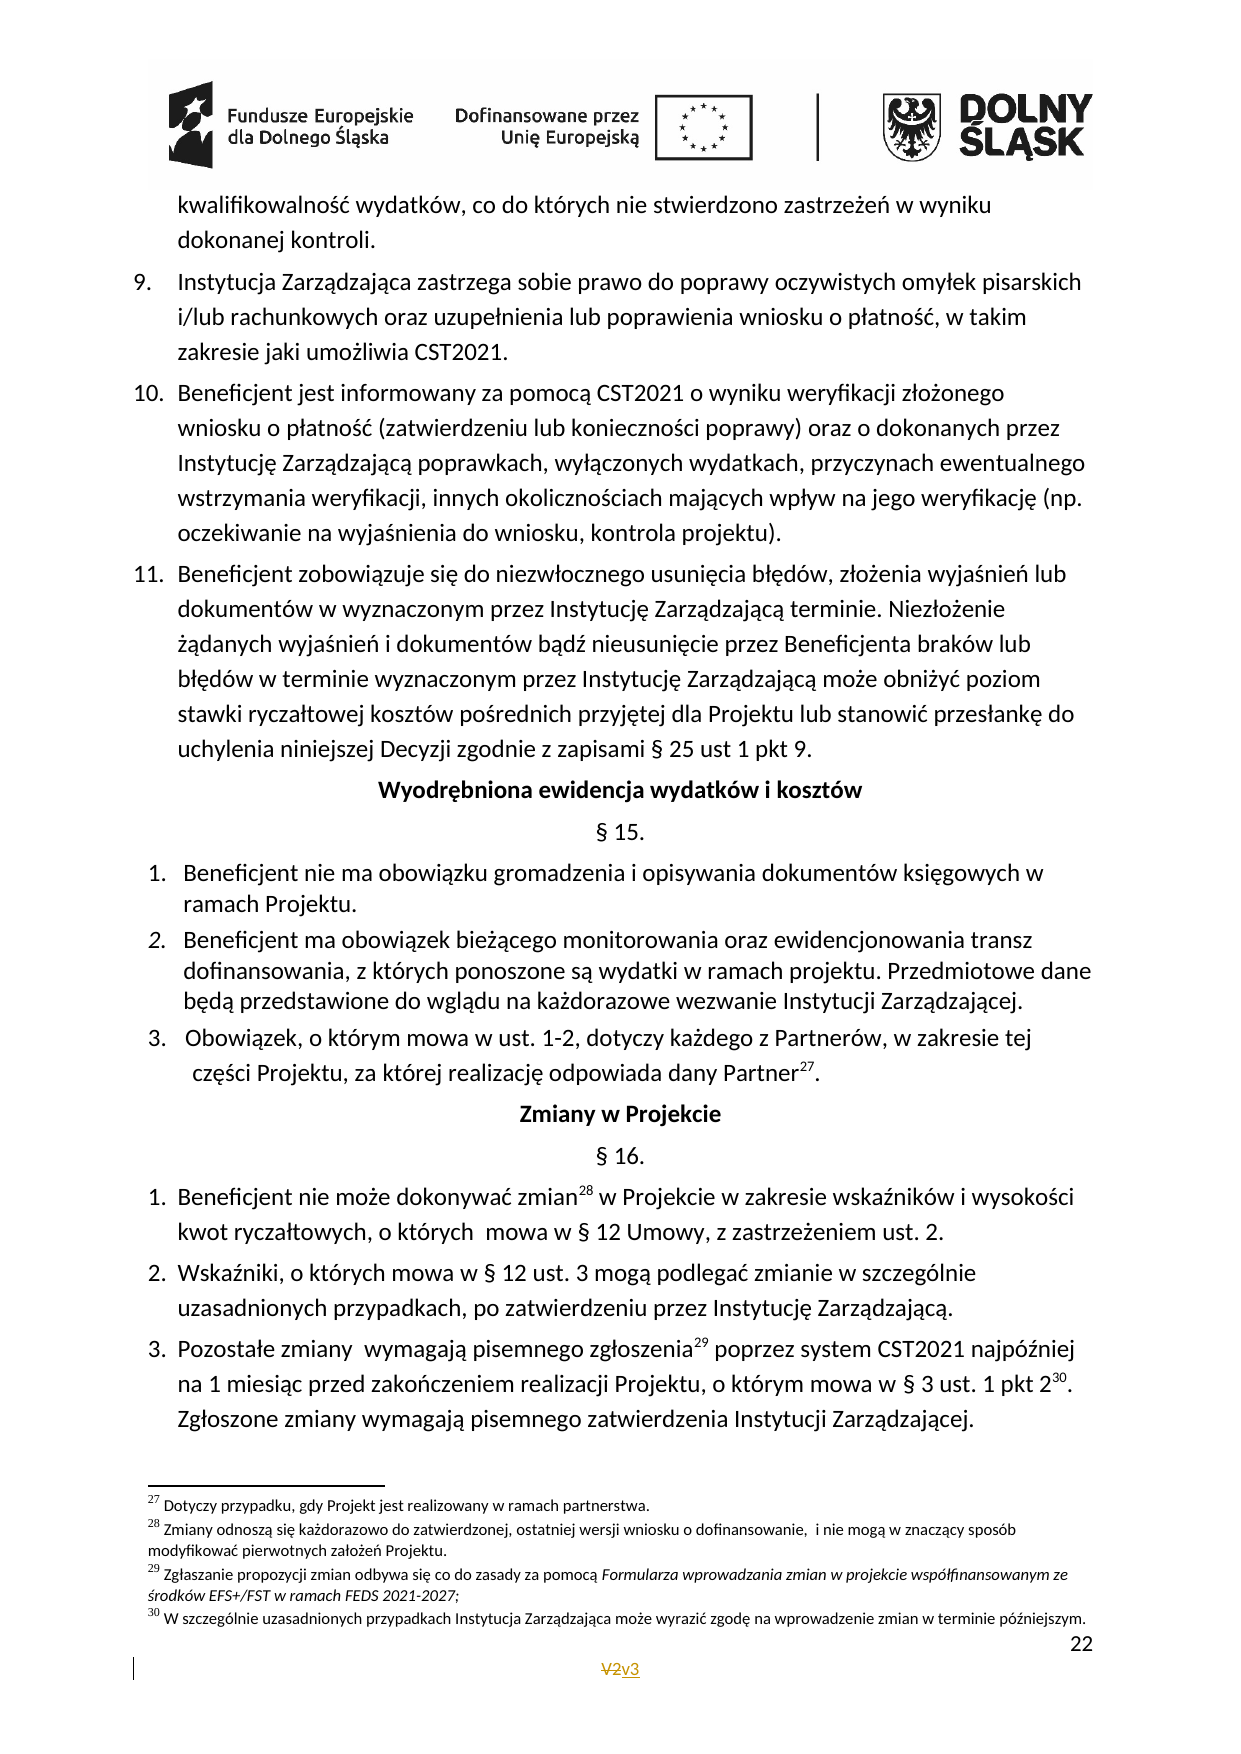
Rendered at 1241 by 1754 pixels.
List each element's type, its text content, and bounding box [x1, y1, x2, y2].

list Obowiązek, o którym mowa w ust. 1-2, dotyczy każdego z Partnerów, w zakresie tej części Projektu, za której realizację odpowiada dany Partner. [148, 1022, 1093, 1088]
list Beneficjent nie może dokonywać zmian w Projekcie w zakresie wskaźników i wysokości kwot ryczałtowych, o których mowa w § 12 Umowy, z zastrzeżeniem ust. 2. [148, 1181, 1093, 1247]
subtitle Zmiany w Projekcie [148, 1098, 1093, 1129]
list Beneficjent zobowiązuje się do niezwłocznego usunięcia błędów, złożenia wyjaśnień lub dokumentów w wyznaczonym przez Instytucję Zarządzającą terminie. Niezłożenie żądanych wyjaśnień i dokumentów bądź nieusunięcie przez Beneficjenta braków lub błędów w terminie wyznaczonym przez Instytucję Zarządzającą może obniżyć poziom stawki ryczałtowej kosztów pośrednich przyjętej dla Projektu lub stanowić przesłankę do uchylenia niniejszej Decyzji zgodnie z zapisami § 25 ust 1 pkt 9. [133, 558, 1093, 764]
list Instytucja Zarządzająca zastrzega sobie prawo do poprawy oczywistych omyłek pisarskich i/lub rachunkowych oraz uzupełnienia lub poprawienia wniosku o płatność, w takim zakresie jaki umożliwia CST2021. [133, 266, 1093, 366]
list Beneficjent jest informowany za pomocą CST2021 o wyniku weryfikacji złożonego wniosku o płatność (zatwierdzeniu lub konieczności poprawy) oraz o dokonanych przez Instytucję Zarządzającą poprawkach, wyłączonych wydatkach, przyczynach ewentualnego wstrzymania weryfikacji, innych okolicznościach mających wpływ na jego weryfikację (np. oczekiwanie na wyjaśnienia do wniosku, kontrola projektu). [133, 377, 1093, 548]
list Wskaźniki, o których mowa w § 12 ust. 3 mogą podlegać zmianie w szczególnie uzasadnionych przypadkach, po zatwierdzeniu przez Instytucję Zarządzającą. [148, 1257, 1093, 1323]
list Beneficjent nie ma obowiązku gromadzenia i opisywania dokumentów księgowych w ramach Projektu. [148, 857, 1093, 918]
subtitle § 15. [148, 816, 1093, 846]
subtitle Wyodrębniona ewidencja wydatków i kosztów [148, 775, 1093, 805]
list Beneficjent ma obowiązek bieżącego monitorowania oraz ewidencjonowania transz dofinansowania, z których ponoszone są wydatki w ramach projektu. Przedmiotowe dane będą przedstawione do wglądu na każdorazowe wezwanie Instytucji Zarządzającej. [148, 924, 1093, 1016]
list Pozostałe zmiany wymagają pisemnego zgłoszenia poprzez system CST2021 najpóźniej na 1 miesiąc przed zakończeniem realizacji Projektu, o którym mowa w § 3 ust. 1 pkt 2. Zgłoszone zmiany wymagają pisemnego zatwierdzenia Instytucji Zarządzającej. [148, 1333, 1093, 1434]
subtitle § 16. [148, 1140, 1093, 1170]
picture [147, 59, 1093, 190]
